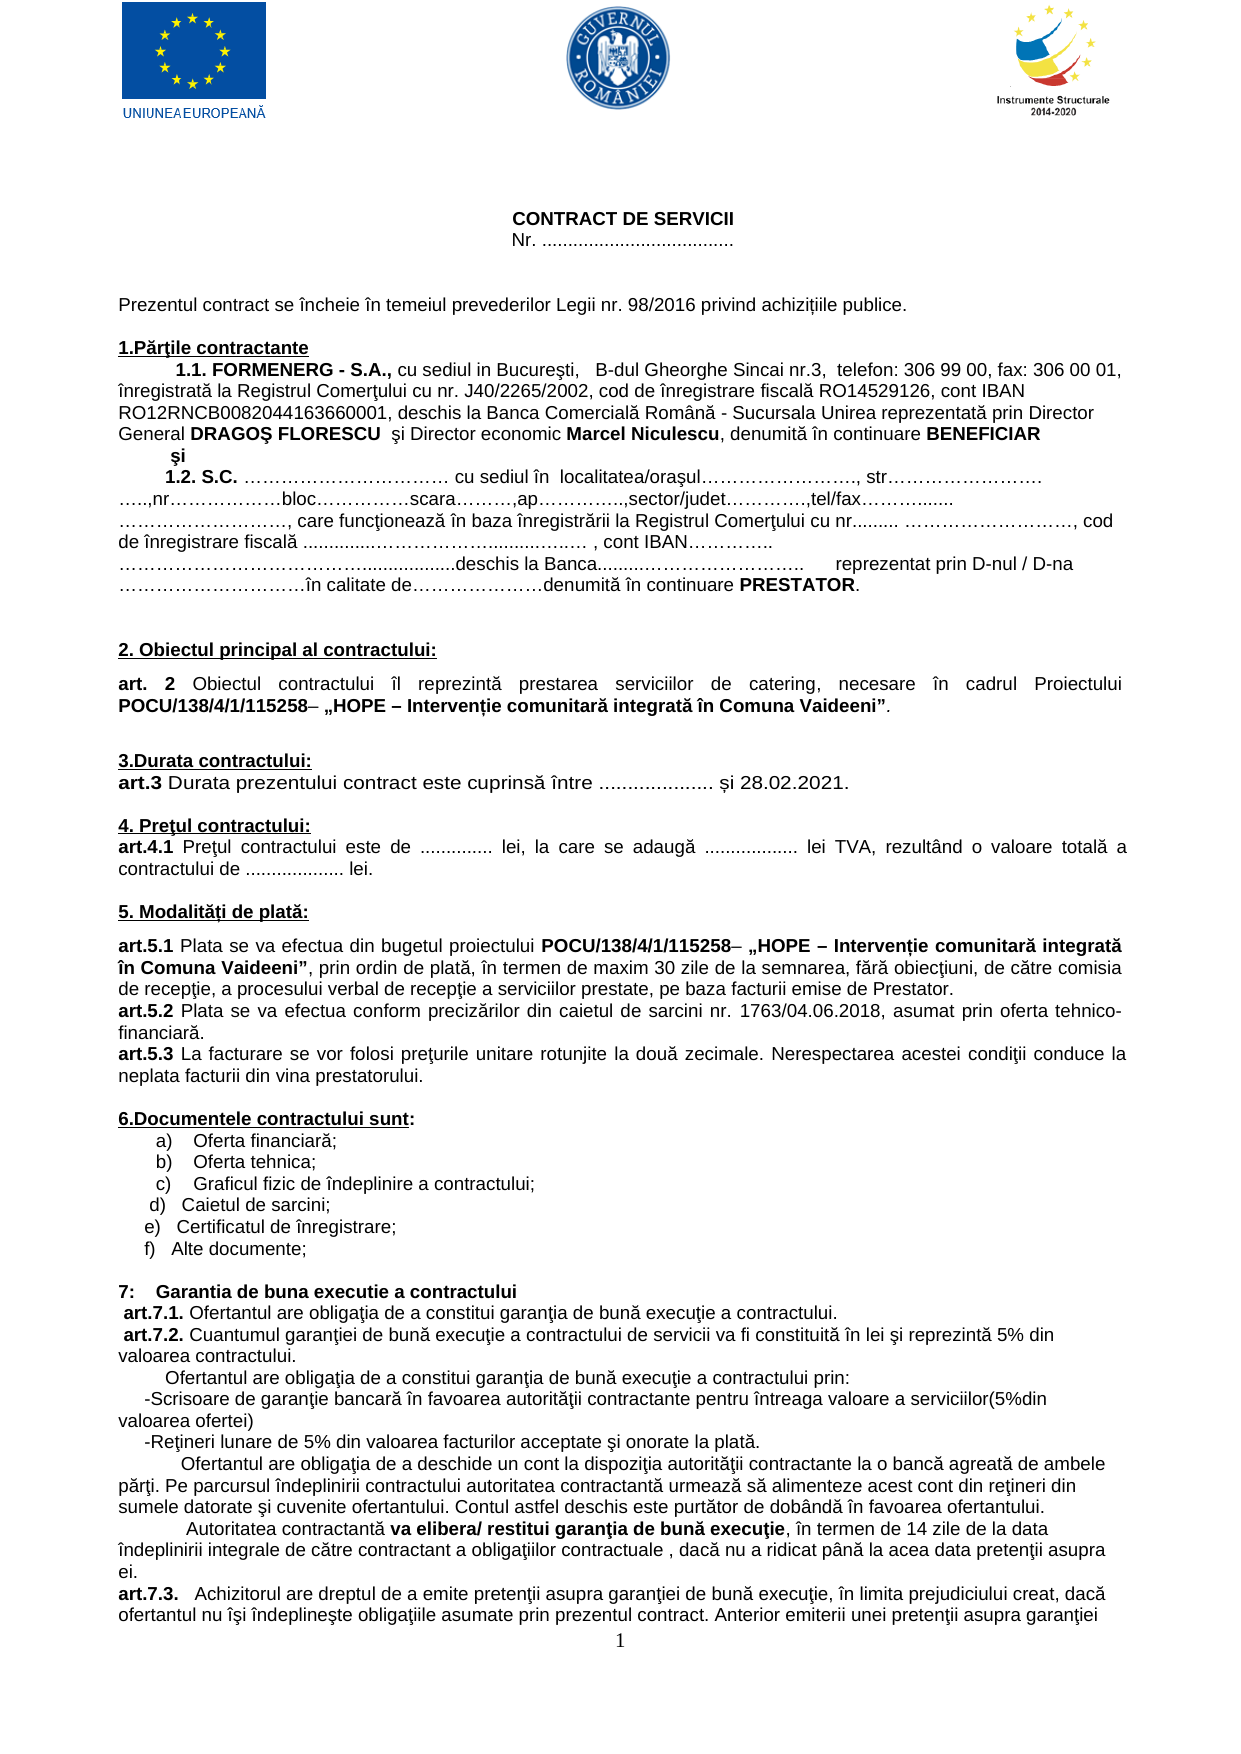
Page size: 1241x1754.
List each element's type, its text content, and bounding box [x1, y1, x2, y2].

text 6.Documentele contractului sunt: [118, 1108, 1128, 1129]
text art.4.1 Preţul contractului este de .............. lei, la care se adaugă .................. lei TVA, rezultând o valoare totală a contractului de ................... lei. [118, 836, 1128, 879]
list Prezentul contract se încheie în temeiul prevederilor Legii nr. 98/2016 privind achizițiile publice. [118, 294, 1122, 315]
text art.5.2 Plata se va efectua conform precizărilor din caietul de sarcini nr. 1763/04.06.2018, asumat prin oferta tehnico-financiară. [118, 1000, 1122, 1043]
text art.3 Durata prezentului contract este cuprinsă între .................... și 28.02.2021. [118, 772, 1128, 793]
text -Scrisoare de garanţie bră în favoarea autorităţii contractante pentru întreaga valoare a serviciilor(5%din valoarea ofertei) [118, 1388, 1122, 1431]
list Oferta financiară; [156, 1129, 1122, 1151]
text 1.Părţile contractante [118, 337, 1122, 358]
text 3.Durata contractului: [118, 750, 1128, 772]
text art.5.3 La facturare se vor folosi preţurile unitare rotunjite la două zecimale. Nerespectarea acestei condiţii conduce la neplata facturii din vina prestatorului. [118, 1043, 1128, 1086]
text Ofertantul are obligaţia de a constitui garanţia de bună execuţie a contractului prin: [118, 1367, 1122, 1388]
text d) Caietul de sarcini; [118, 1194, 1122, 1216]
text art.7.2. Cuantumul garanţiei de bună execuţie a contractului de servicii va fi constituită în lei şi reprezintă 5% din valoarea contractului. [118, 1323, 1122, 1367]
text 1.1. FORMENERG - S.A., cu sediul in Bucureşti, B-dul Gheorghe Sincai nr.3, telefon: 306 99 00, fax: 306 00 01, înregistrată la Registrul Comerţului cu nr. J40/2265/2002, cod de înregistrare fiscală RO14529126, cont IBAN RO12RNCB0082044163660001, deschis la B Comercială Română - Sucursala Unirea reprezentată prin Director General DRAGOŞ FLORESCU şi Director economic Marcel Niculescu, denumită în continuare BENEFICIAR [118, 358, 1122, 445]
text 2. Obiectul principal al contractului: [118, 639, 1128, 660]
text -Reţineri lunare de 5% din valoarea facturilor acceptate şi onorate la plată. [118, 1431, 1122, 1453]
text art.7.1. Ofertantul are obligaţia de a constitui garanţia de bună execuţie a contractului. [118, 1302, 1122, 1323]
picture [558, 0, 682, 119]
text şi [118, 445, 1122, 466]
text Nr. ..................................... [118, 229, 1128, 251]
text CONTRACT DE SERVICII [118, 207, 1128, 229]
text 4. Preţul contractului: [118, 815, 1128, 836]
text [118, 1582, 1122, 1625]
text art.5.1 Plata se va efectua din bugetul proiectului POCU/138/4/1/115258– „HOPE – Intervenție comunitară integrată în Comuna Vaideeni”, prin ordin de plată, în termen de maxim 30 zile de la semnarea, fără obiecţiuni, de către comisia de recepţie, a procesului verbal de recepţie a serviciilor prestate, pe baza facturii emise de Prestator. [118, 935, 1122, 1000]
text e) Certificatul de înregistrare; [118, 1216, 1122, 1237]
text Autoritatea contractantă va elibera/ restitui garanţia de bună execuţie, în termen de 14 zile de la data îndeplinirii integrale de către contractant a obligaţiilor contractuale , dacă nu a ridicat până la acea data pretenţii asupra ei. [118, 1518, 1122, 1582]
text 5. Modalități de plată: [118, 901, 1128, 922]
text 1.2. S.C. …………………………… cu sediul în localitatea/oraşul……………………., str…………………….…..,nr………………bloc……………scara………,ap…………..,sector/judet………….,tel/fax……….......………………………, care funcţionează în baza înregistrării la Registrul Comerţului cu nr......... ………………………, cod de înregistrare fiscală ..............………………..........…..… , cont IBAN…………..…………………………………..................deschis la B.........…………………….. reprezentat prin D-nul / D-na …………………………în calitate de…………………denumită în continuare PRESTATOR. [118, 466, 1122, 596]
text 7: Garantia de buna executie a contractului [118, 1280, 1122, 1302]
picture [118, 0, 272, 119]
text art. 2 Obiectul contractului îl reprezintă prestarea serviciilor de catering, necesare în cadrul Proiectului POCU/138/4/1/115258– „HOPE – Intervenție comunitară integrată în Comuna Vaideeni”. [118, 673, 1122, 716]
list Oferta tehnica; [156, 1151, 1122, 1173]
text Ofertantul are obligaţia de a deschide un cont la dispoziţia autorităţii contractante la o bancă agreată de ambele părţi. Pe parcursul îndeplinirii contractului autoritatea contractantă urmează să alimenteze acest cont din reţineri din sumele datorate şi cuvenite ofertantului. Contul astfel deschis este purtător de dobândă în favoarea ofertantului. [118, 1453, 1122, 1518]
list Graficul fizic de îndeplinire a contractului; [156, 1173, 1122, 1194]
picture [982, 0, 1122, 119]
text f) Alte documente; [118, 1237, 1122, 1259]
